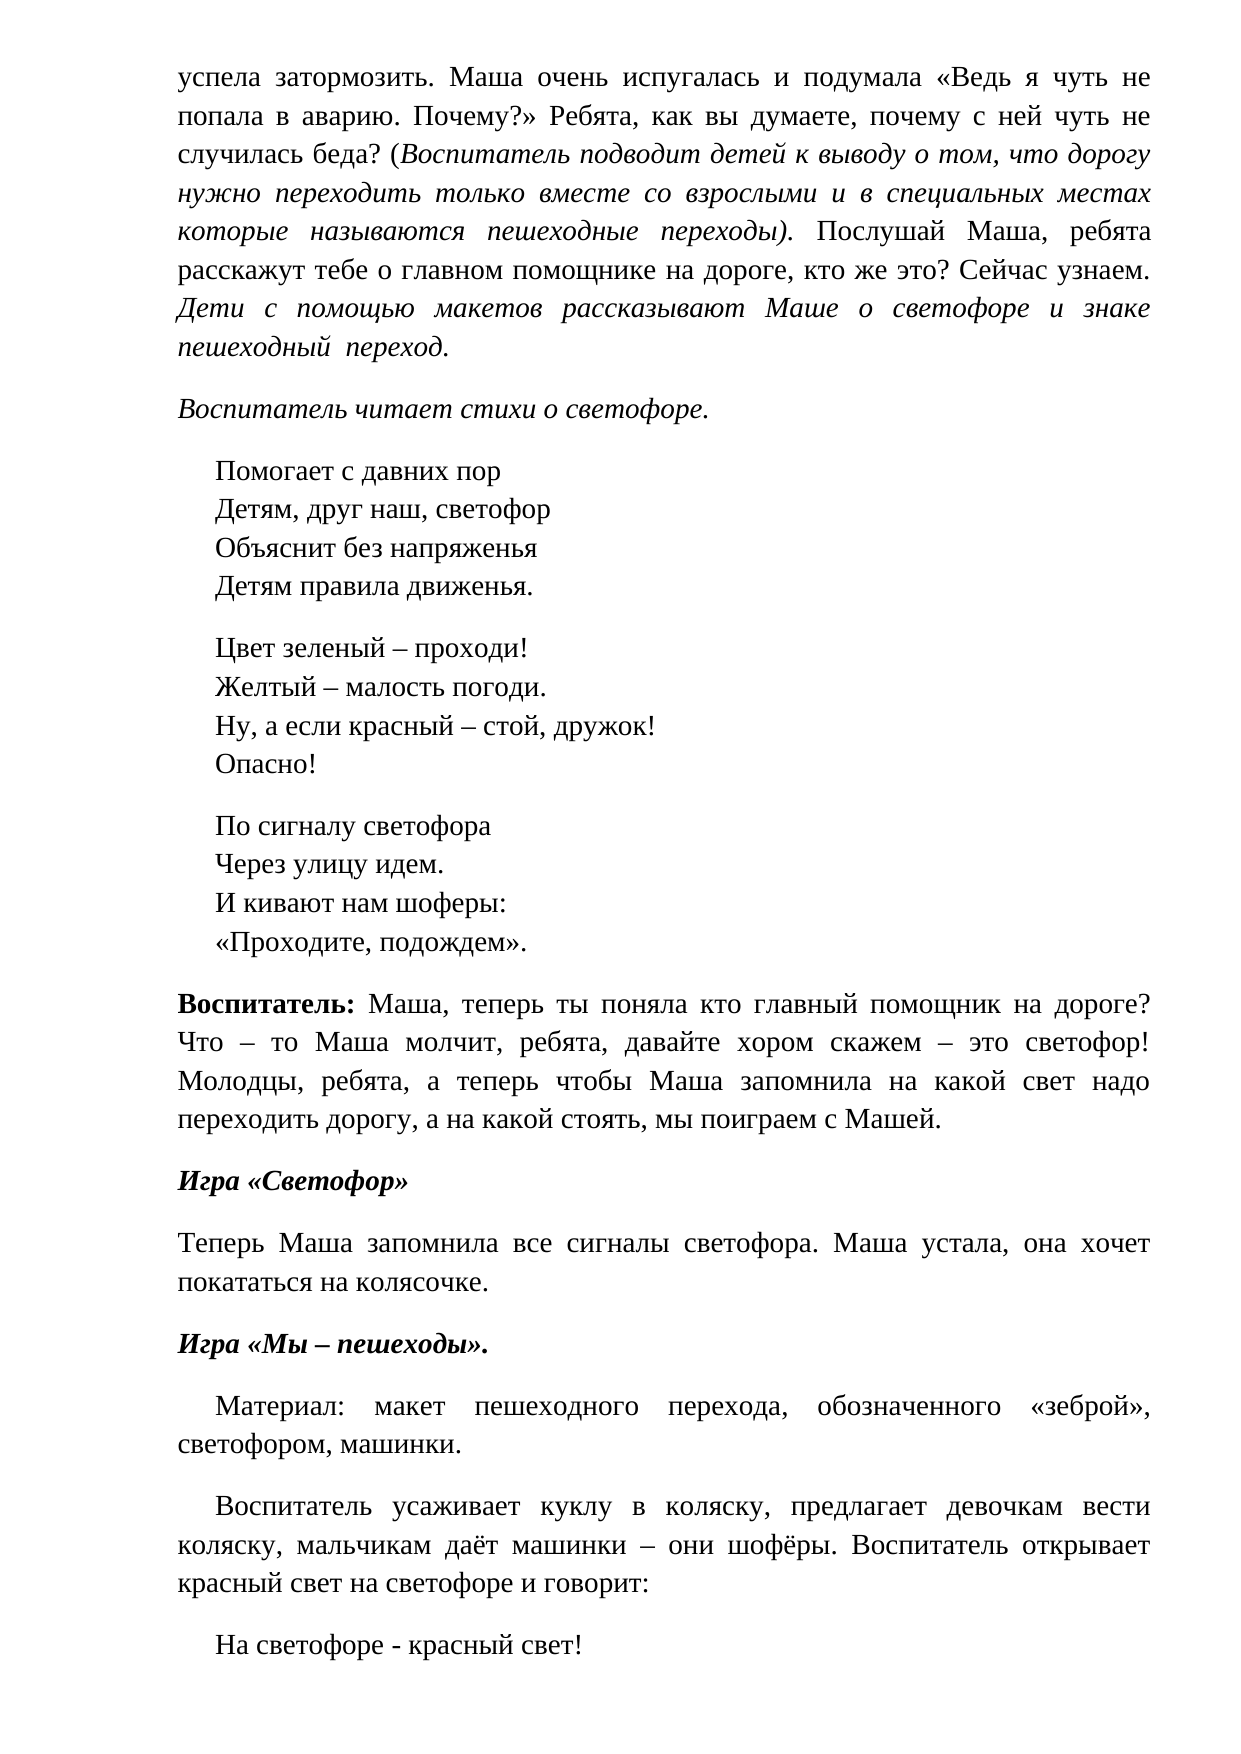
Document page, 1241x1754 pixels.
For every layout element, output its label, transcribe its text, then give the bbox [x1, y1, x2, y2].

text Теперь Маша запомнила все сигналы светофора. Маша устала, она хочет покататься на колясочке. [177, 1225, 1152, 1297]
text Помогает с давних пор [177, 453, 1152, 486]
text Игра «Светофор» [177, 1163, 1152, 1197]
text Ну, а если красный – стой, дружок! [177, 708, 1152, 741]
text Опасно! [177, 746, 1152, 780]
text Игра «Мы – пешеходы». [177, 1326, 1152, 1359]
text Материал: макет пешеходного перехода, обозначенного «зеброй», светофором, машинки. [177, 1388, 1152, 1460]
text На светофоре - красный свет! [177, 1627, 1152, 1661]
text Желтый – малость погоди. [177, 669, 1152, 703]
text «Проходите, подождем». [177, 924, 1152, 957]
text Цвет зеленый – проходи! [177, 631, 1152, 664]
text Воспитатель: Маша, теперь ты поняла кто главный помощник на дороге? Что – то Маша молчит, ребята, давайте хором скажем – это светофор! Молодцы, ребята, а теперь чтобы Маша запомнила на какой свет надо переходить дорогу, а на какой стоять, мы поиграем с Машей. [177, 986, 1152, 1135]
text Объяснит без напряженья [177, 530, 1152, 563]
text И кивают нам шоферы: [177, 885, 1152, 919]
text Воспитатель усаживает куклу в коляску, предлагает девочкам вести коляску, мальчикам даёт машинки – они шофёры. Воспитатель открывает красный свет на светофоре и говорит: [177, 1488, 1152, 1599]
text Через улицу идем. [177, 847, 1152, 880]
text По сигналу светофора [177, 808, 1152, 842]
text Воспитатель читает стихи о светофоре. [177, 391, 1152, 424]
text Детям, друг наш, светофор [177, 491, 1152, 525]
text Детям правила движенья. [177, 568, 1152, 602]
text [177, 59, 1152, 362]
